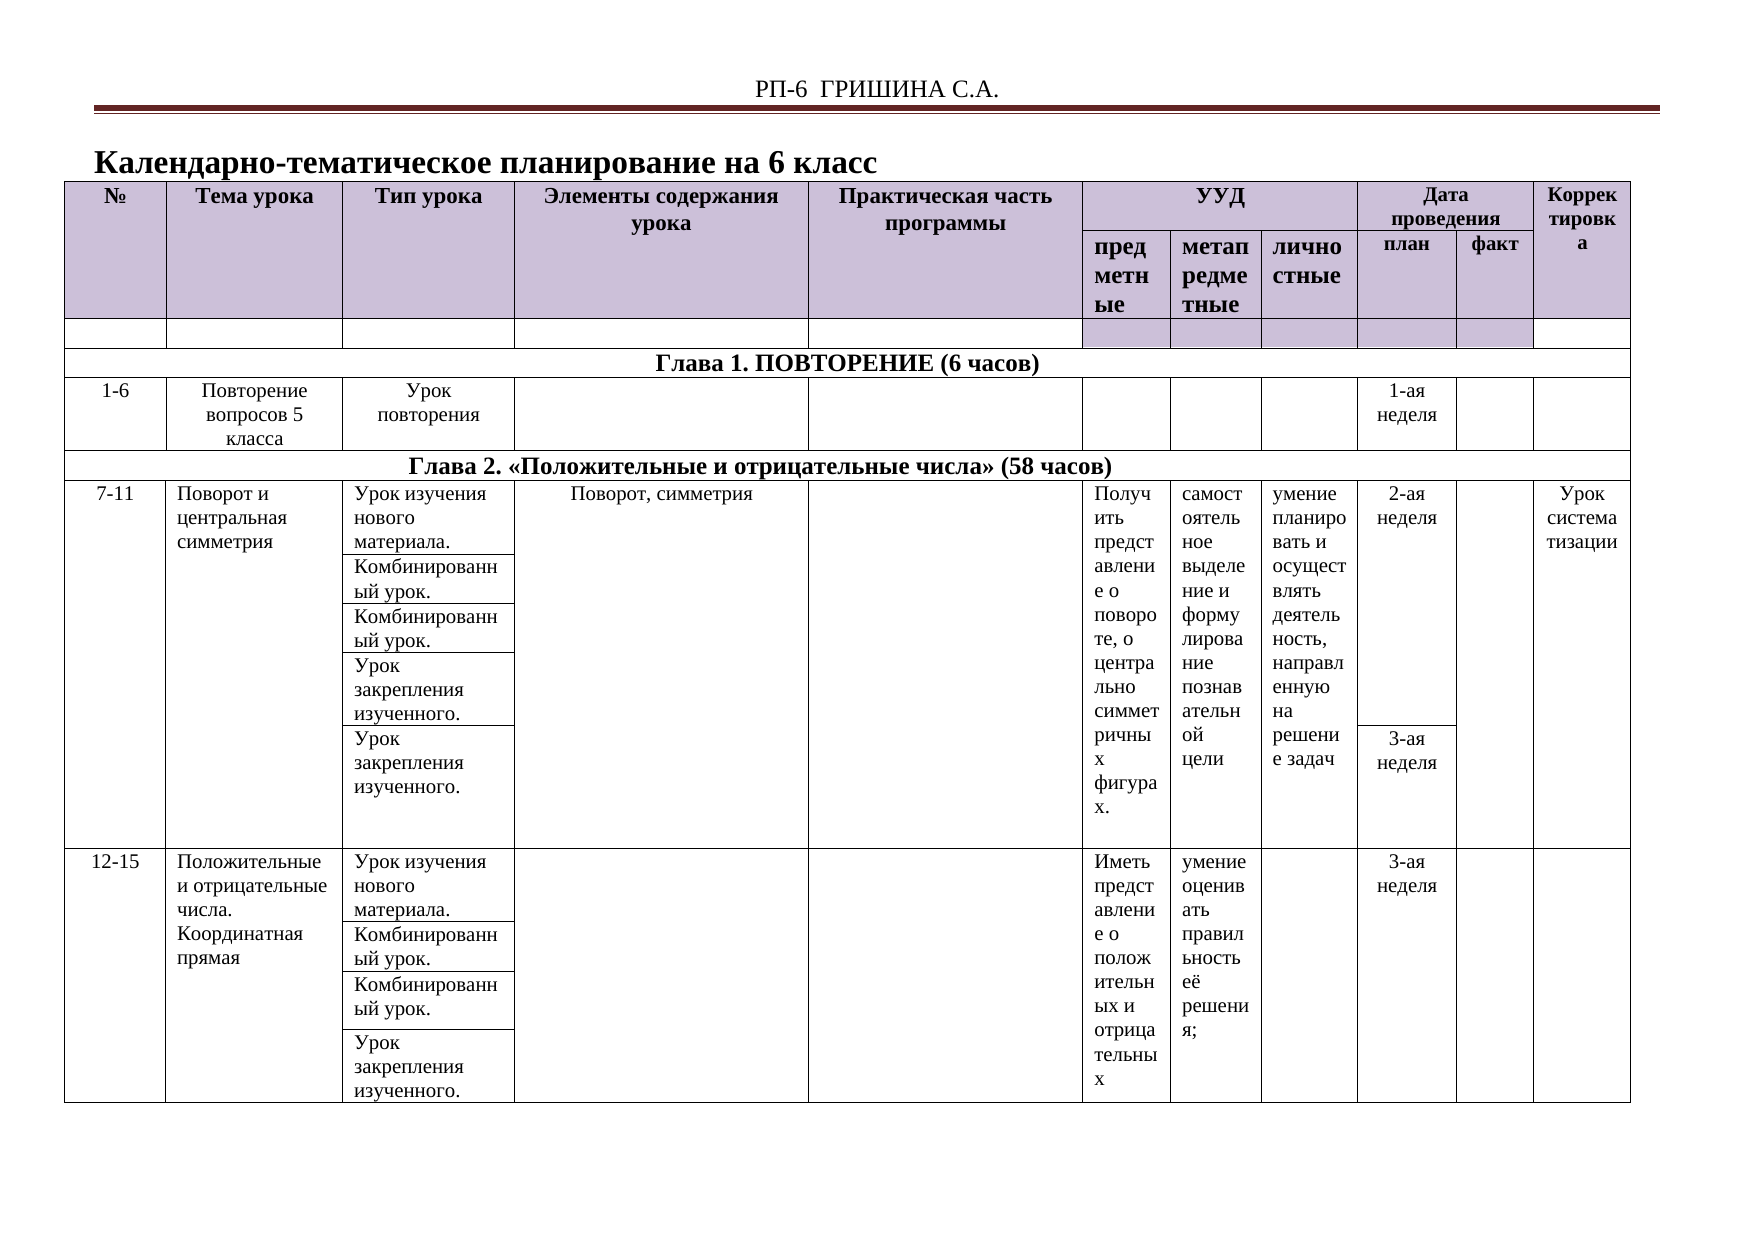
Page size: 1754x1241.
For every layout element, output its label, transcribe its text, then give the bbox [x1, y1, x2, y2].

table_cell [167, 319, 342, 347]
table_cell Урок повторения [343, 378, 514, 450]
table_cell 2-ая неделя [1358, 481, 1456, 725]
table_cell [65, 319, 166, 347]
table_cell Иметь представление о положительных и отрицательных числах, [1083, 849, 1170, 1102]
table_cell самостоятельное выделение и формулирование познавательной цели [1171, 481, 1261, 848]
table_cell 12-15 [65, 849, 165, 1102]
table_cell [1358, 319, 1456, 347]
table_cell 1-6 [65, 378, 166, 450]
table_cell Положительные и отрицательные числа. Координатная прямая [166, 849, 342, 1102]
table_cell Комбинированный урок. [343, 972, 514, 1029]
table_header УУД [1083, 182, 1357, 230]
table_cell [1083, 378, 1170, 450]
table_cell [515, 378, 808, 450]
table_cell 3-ая неделя [1358, 726, 1456, 848]
table_header Тема урока [167, 182, 342, 318]
table_header Дата проведения [1358, 182, 1533, 230]
table_cell [809, 378, 1082, 450]
table_cell [1262, 378, 1357, 450]
table_cell Комбинированный урок. [343, 922, 514, 971]
table_cell [809, 849, 1082, 1102]
table_header Тип урока [343, 182, 514, 318]
table_header № [65, 182, 166, 318]
table_cell метапредметные [1171, 231, 1261, 318]
table_cell [1534, 378, 1630, 450]
table_cell [1262, 319, 1357, 347]
table_cell [809, 481, 1082, 848]
table_cell [1457, 849, 1533, 1102]
table_cell [515, 319, 808, 347]
table_cell Урок систематизации [1534, 481, 1630, 848]
table_cell предметные [1083, 231, 1170, 318]
table_cell [1457, 378, 1533, 450]
table_cell факт [1457, 231, 1533, 318]
table_cell [1457, 319, 1533, 347]
table_cell [809, 319, 1082, 347]
table_cell Получить представление о повороте, о центрально симметричных фигурах. [1083, 481, 1170, 848]
table_cell [1171, 319, 1261, 347]
table_cell [1457, 481, 1533, 848]
table_cell [1171, 378, 1261, 450]
table_cell [1534, 849, 1630, 1102]
table_cell 7-11 [65, 481, 165, 848]
table_cell [515, 849, 808, 1102]
table_cell личностные [1262, 231, 1357, 318]
table_cell [1083, 319, 1170, 347]
table_cell [343, 319, 514, 347]
table_cell умение планировать и осуществлять деятельность, направленную на решение задач [1262, 481, 1357, 848]
table_cell Поворот и центральная симметрия [166, 481, 342, 848]
table_cell Глава 1. ПОВТОРЕНИЕ (6 часов) [65, 349, 1630, 377]
table_cell 1-ая неделя [1358, 378, 1456, 450]
table_cell Повторение вопросов 5 класса [167, 378, 342, 450]
table_header Элементы содержания урока [515, 182, 808, 318]
table_cell [1534, 319, 1630, 347]
table_cell [1456, 451, 1630, 480]
table_header Практическая часть программы [809, 182, 1082, 318]
table_cell умение оценивать правильность её решения; [1171, 849, 1261, 1102]
table_cell Глава 2. «Положительные и отрицательные числа» (58 часов) [65, 451, 1456, 480]
table_cell 3-ая неделя [1358, 849, 1456, 1102]
table_cell Поворот, симметрия [515, 481, 808, 848]
text Календарно-тематическое планирование на 6 класс [94, 143, 1660, 181]
table_cell [1262, 849, 1357, 1102]
table_cell Урок закрепления изученного. [343, 726, 514, 848]
table_header Корректировка [1534, 182, 1630, 318]
table_cell план [1358, 231, 1456, 318]
